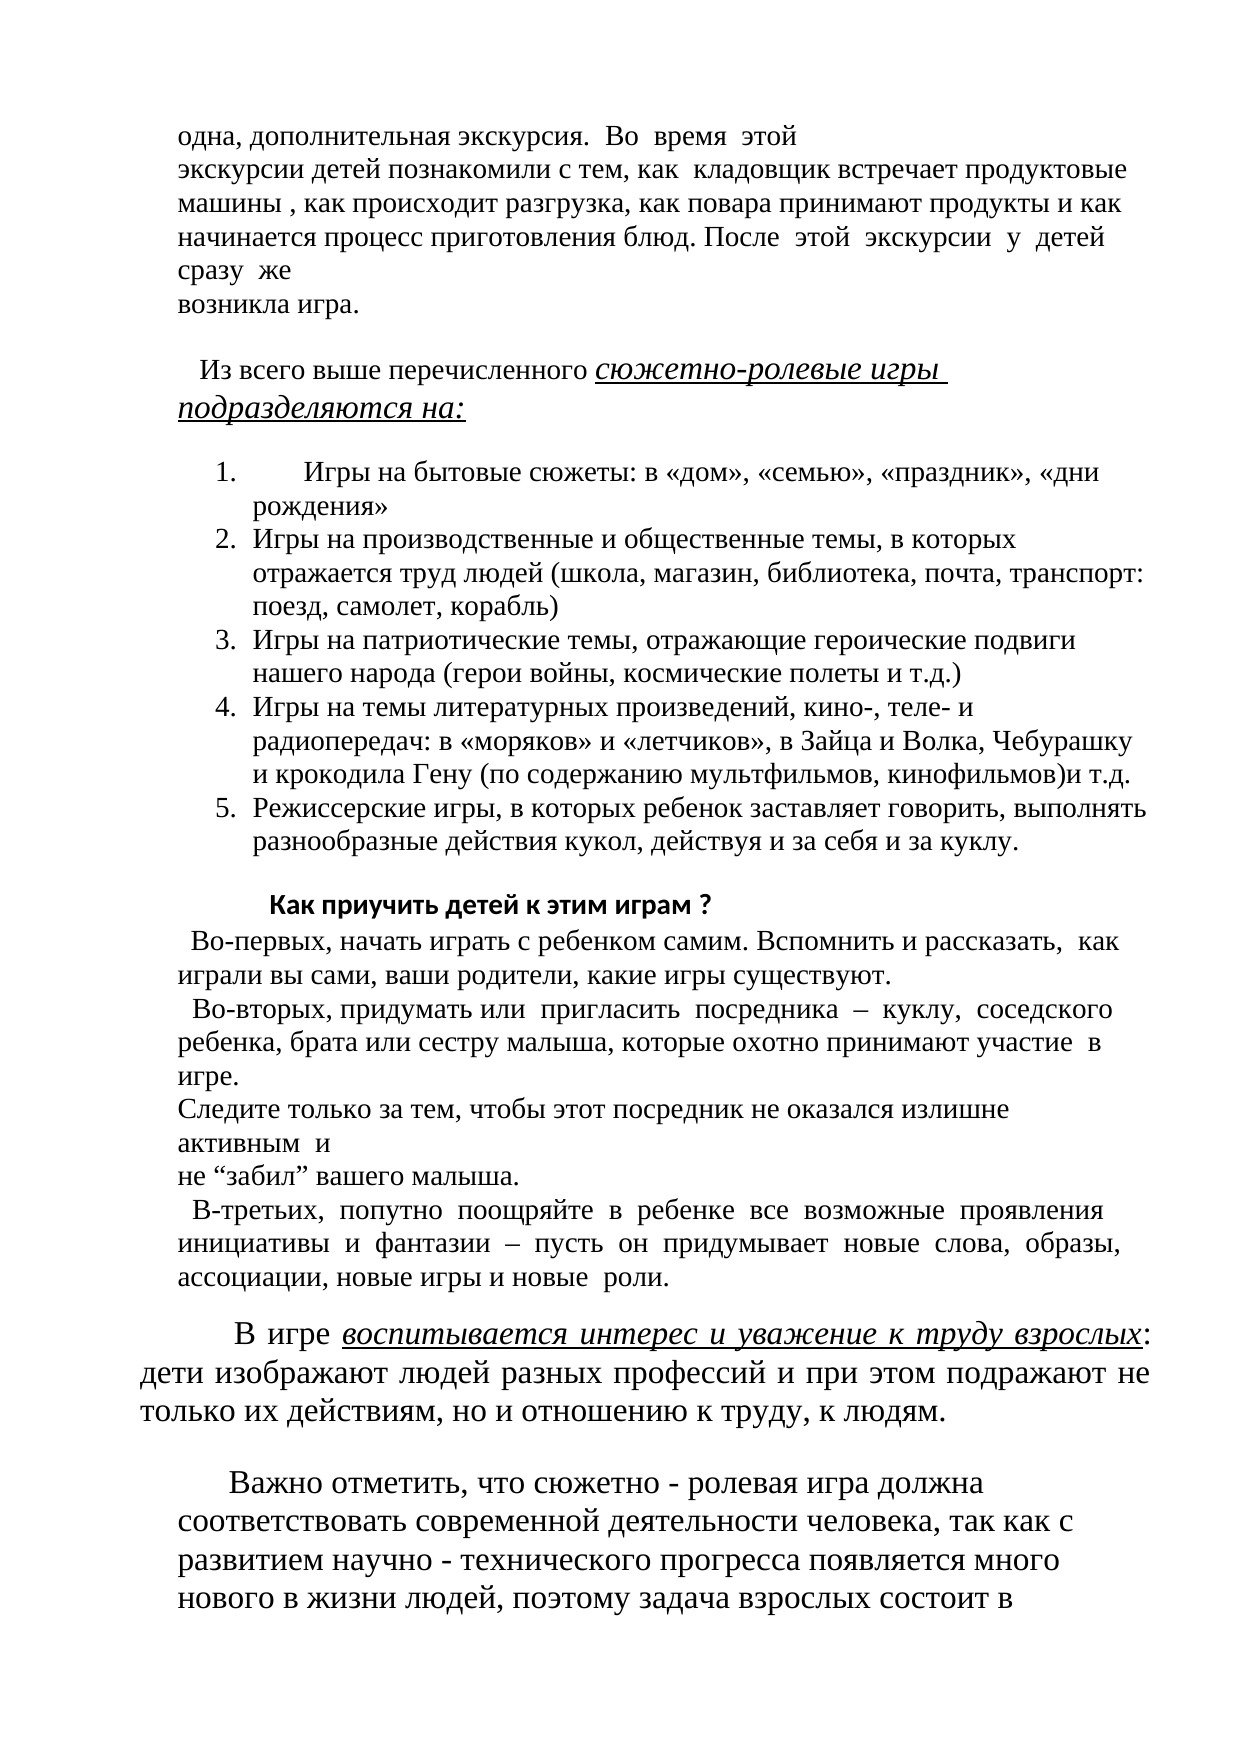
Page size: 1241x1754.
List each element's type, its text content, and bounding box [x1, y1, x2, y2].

list Игры на патриотические темы, отражающие героические подвиги нашего народа (герои войны, космические полеты и т.д.) [215, 622, 1152, 689]
list Игры на темы литературных произведений, кино-, теле- и радиопередач: в «моряков» и «летчиков», в Зайца и Волка, Чебурашку и крокодила Гену (по содержанию мультфильмов, кинофильмов)и т.д. [215, 689, 1152, 790]
list Игры на производственные и общественные темы, в которых отражается труд людей (школа, магазин, библиотека, почта, транспорт: поезд, самолет, корабль) [215, 521, 1152, 622]
text Как приучить детей к этим играм ? Во-первых, начать играть с ребенком самим. Вспомнить и рассказать, как играли вы сами, ваши родители, какие игры существуют. Во-вторых, придумать или пригласить посредника – куклу, соседского ребенка, брата или сестру малыша, которые охотно принимают участие в игре. Следите только за тем, чтобы этот посредник не оказался излишне активным и не “забил” вашего малыша. В-третьих, попутно поощряйте в ребенке все возможные проявления инициативы и фантазии – пусть он придумывает новые слова, образы, ассоциации, новые игры и новые роли. [177, 886, 1152, 1293]
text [177, 1462, 1152, 1615]
text В игре воспитывается интерес и уважение к труду взрослых: дети изображают людей разных профессий и при этом подражают не только их действиям, но и отношению к труду, к людям. [140, 1313, 1152, 1428]
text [177, 118, 1152, 319]
list Игры на бытовые сюжеты: в «дом», «семью», «праздник», «дни рождения» [215, 454, 1152, 521]
list Режиссерские игры, в которых ребенок заставляет говорить, выполнять разнообразные действия кукол, действуя и за себя и за куклу. [215, 790, 1152, 857]
text Из всего выше перечисленного сюжетно-ролевые игры подразделяются на: [177, 348, 1152, 425]
